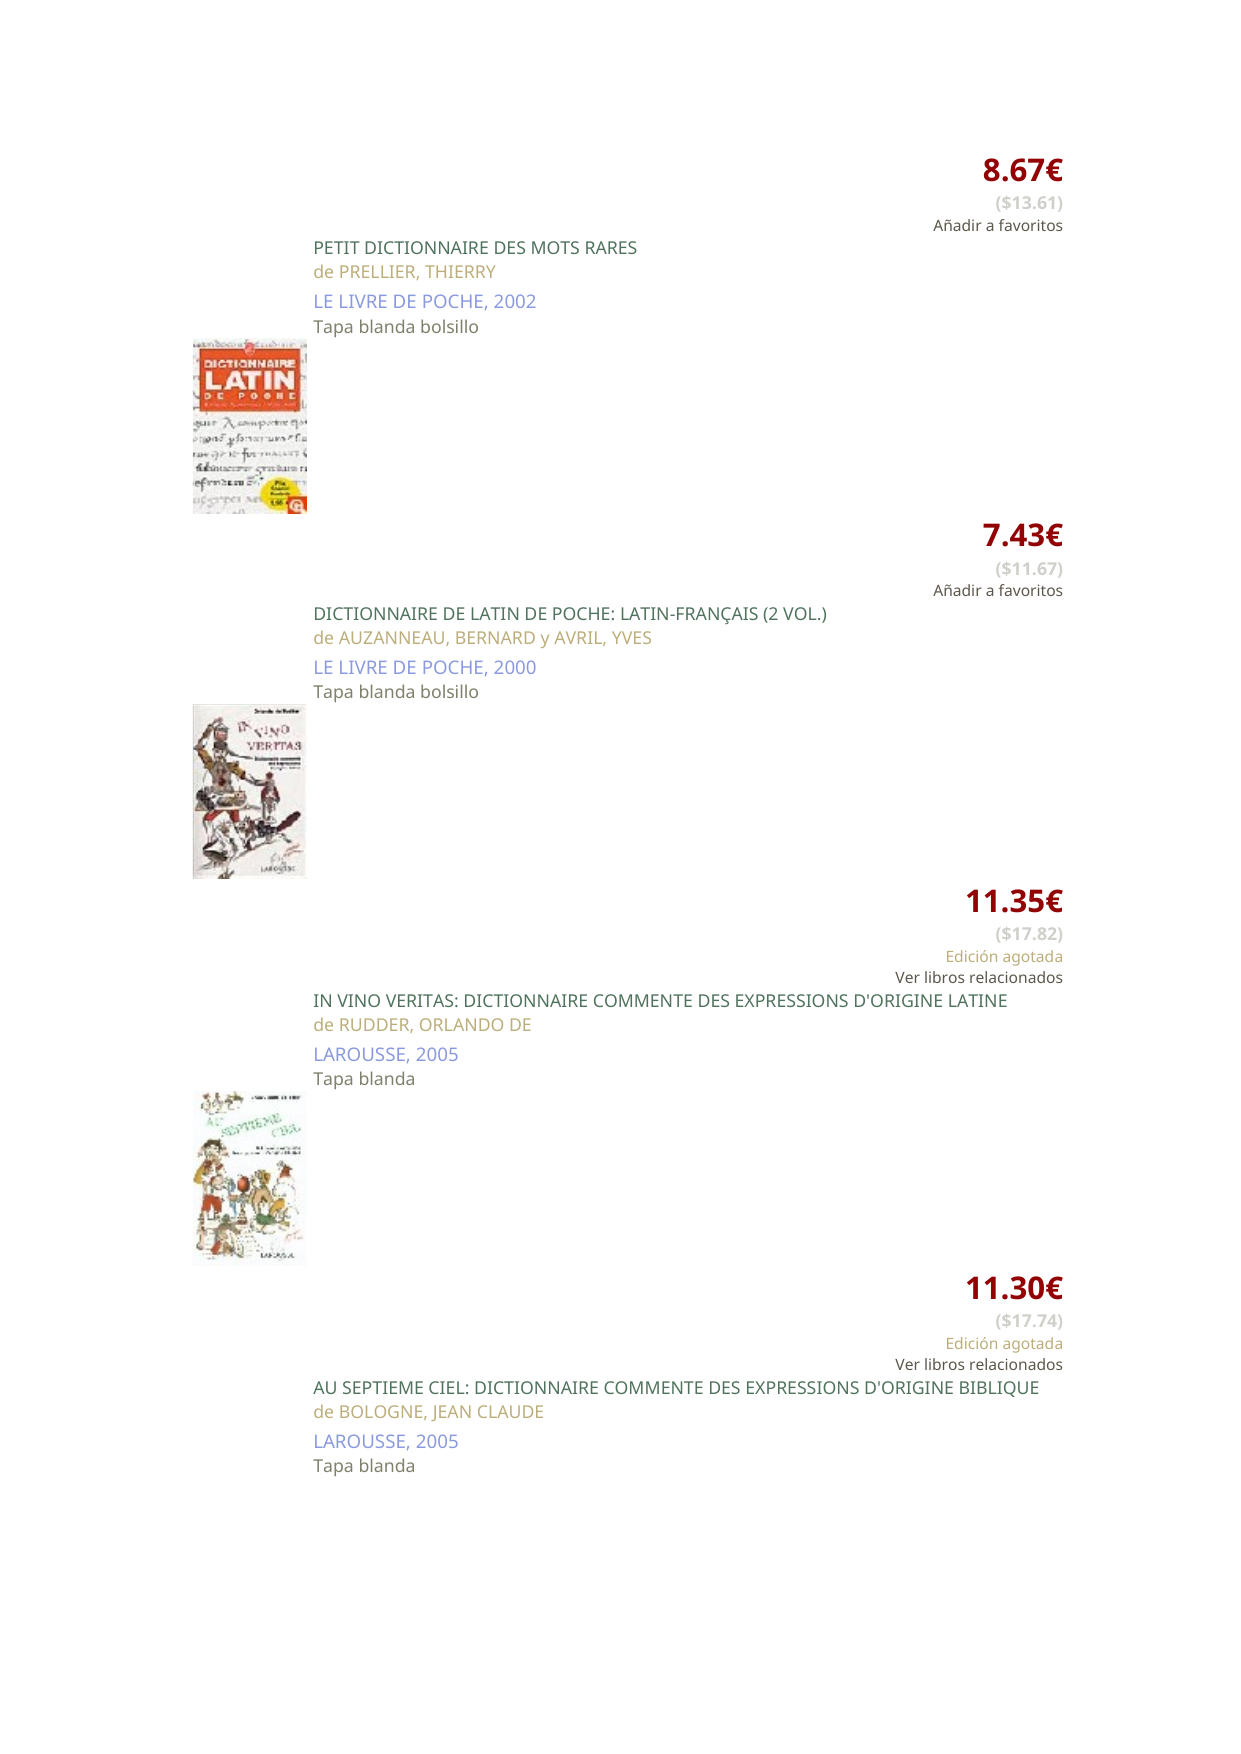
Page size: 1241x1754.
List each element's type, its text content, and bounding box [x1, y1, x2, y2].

picture [192, 704, 310, 879]
picture [192, 1091, 310, 1266]
text Edición agotada [313, 1333, 1063, 1354]
text 11.30€ [313, 1266, 1063, 1309]
text Edición agotada [313, 946, 1063, 967]
text Tapa blanda bolsillo [313, 314, 1063, 338]
text Ver libros relacionados [313, 1354, 1063, 1375]
text 7.43€ [313, 513, 1063, 556]
text Ver libros relacionados [313, 967, 1063, 988]
text DICTIONNAIRE DE LATIN DE POCHE: LATIN-FRANÇAIS (2 VOL.) [313, 601, 1063, 626]
text LAROUSSE, 2005 [313, 1428, 1063, 1454]
text de RUDDER, ORLANDO DE [313, 1012, 1063, 1037]
text Tapa blanda [313, 1067, 1063, 1091]
text AU SEPTIEME CIEL: DICTIONNAIRE COMMENTE DES EXPRESSIONS D'ORIGINE BIBLIQUE [313, 1375, 1063, 1399]
text LE LIVRE DE POCHE, 2000 [313, 654, 1063, 680]
text Añadir a favoritos [313, 580, 1063, 601]
text Añadir a favoritos [313, 214, 1063, 236]
text ($13.61) [313, 190, 1063, 214]
text PETIT DICTIONNAIRE DES MOTS RARES [313, 236, 1063, 260]
text LE LIVRE DE POCHE, 2002 [313, 289, 1063, 314]
text IN VINO VERITAS: DICTIONNAIRE COMMENTE DES EXPRESSIONS D'ORIGINE LATINE [313, 988, 1063, 1012]
text 11.35€ [313, 879, 1063, 922]
text ($17.74) [313, 1309, 1063, 1333]
picture [192, 338, 310, 514]
text de PRELLIER, THIERRY [313, 260, 1063, 284]
text de AUZANNEAU, BERNARD y AVRIL, YVES [313, 626, 1063, 650]
text Tapa blanda [313, 1454, 1063, 1478]
text LAROUSSE, 2005 [313, 1041, 1063, 1067]
text 8.67€ [313, 148, 1063, 190]
text ($11.67) [313, 556, 1063, 580]
text de BOLOGNE, JEAN CLAUDE [313, 1399, 1063, 1424]
text Tapa blanda bolsillo [313, 680, 1063, 704]
text ($17.82) [313, 922, 1063, 946]
